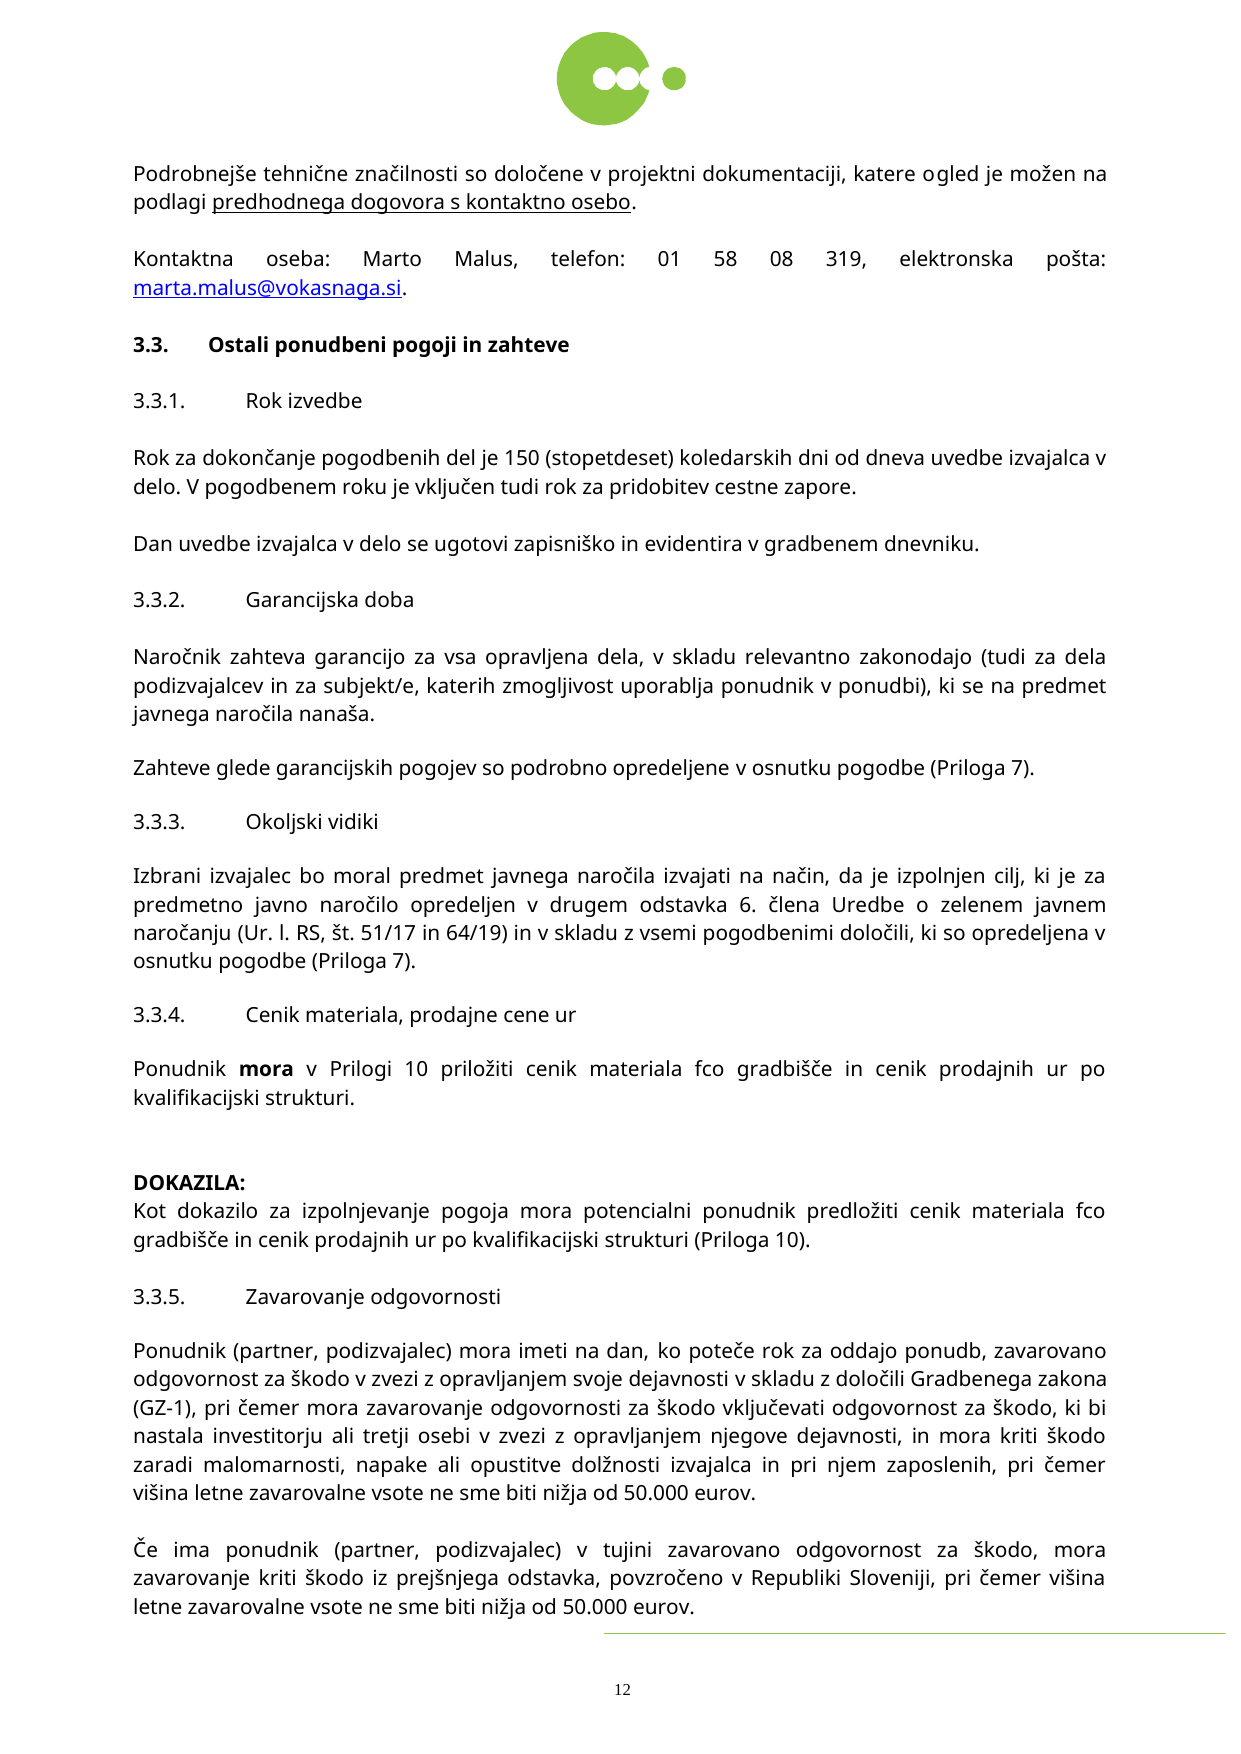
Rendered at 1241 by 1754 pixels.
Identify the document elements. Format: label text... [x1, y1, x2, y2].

text Če ima ponudnik (partner, podizvajalec) v tujini zavarovano odgovornost za škodo, mora zavarovanje kriti škodo iz prejšnjega odstavka, povzročeno v Republiki Sloveniji, pri čemer višina letne zavarovalne vsote ne sme biti nižja od 50.000 eurov. [133, 1535, 1107, 1620]
list Garancijska doba [133, 586, 1107, 614]
list Cenik materiala, prodajne cene ur [133, 1001, 1107, 1029]
text Kontaktna oseba: Marto Malus, telefon: 01 58 08 319, elektronska pošta: marta.malus@vokasnaga.si. [133, 244, 1107, 301]
text Ponudnik mora v Prilogi 10 priložiti cenik materiala fco gradbišče in cenik prodajnih ur po kvalifikacijski strukturi. [133, 1054, 1107, 1111]
text Podrobnejše tehnične značilnosti so določene v projektni dokumentaciji, katere ogled je možen na podlagi predhodnega dogovora s kontaktno osebo. [133, 159, 1107, 216]
list Okoljski vidiki [133, 807, 1107, 836]
list Rok izvedbe [133, 387, 1107, 415]
text Rok za dokončanje pogodbenih del je 150 (stopetdeset) koledarskih dni od dneva uvedbe izvajalca v delo. V pogodbenem roku je vključen tudi rok za pridobitev cestne zapore. [133, 443, 1107, 500]
text DOKAZILA: [133, 1168, 1107, 1197]
text Naročnik zahteva garancijo za vsa opravljena dela, v skladu relevantno zakonodajo (tudi za dela podizvajalcev in za subjekt/e, katerih zmogljivost uporablja ponudnik v ponudbi), ki se na predmet javnega naročila nanaša. [133, 642, 1107, 728]
text Dan uvedbe izvajalca v delo se ugotovi zapisniško in evidentira v gradbenem dnevniku. [133, 529, 1107, 557]
text Izbrani izvajalec bo moral predmet javnega naročila izvajati na način, da je izpolnjen cilj, ki je za predmetno javno naročilo opredeljen v drugem odstavka 6. člena Uredbe o zelenem javnem naročanju (Ur. l. RS, št. 51/17 in 64/19) in v skladu z vsemi pogodbenimi določili, ki so opredeljena v osnutku pogodbe (Priloga 7). [133, 861, 1107, 975]
text Zahteve glede garancijskih pogojev so podrobno opredeljene v osnutku pogodbe (Priloga 7). [133, 753, 1107, 782]
list Ostali ponudbeni pogoji in zahteve [133, 330, 1107, 358]
text Ponudnik (partner, podizvajalec) mora imeti na dan, ko poteče rok za oddajo ponudb, zavarovano odgovornost za škodo v zvezi z opravljanjem svoje dejavnosti v skladu z določili Gradbenega zakona (GZ-1), pri čemer mora zavarovanje odgovornosti za škodo vključevati odgovornost za škodo, ki bi nastala investitorju ali tretji osebi v zvezi z opravljanjem njegove dejavnosti, in mora kriti škodo zaradi malomarnosti, napake ali opustitve dolžnosti izvajalca in pri njem zaposlenih, pri čemer višina letne zavarovalne vsote ne sme biti nižja od 50.000 eurov. [133, 1336, 1107, 1507]
text Kot dokazilo za izpolnjevanje pogoja mora potencialni ponudnik predložiti cenik materiala fco gradbišče in cenik prodajnih ur po kvalifikacijski strukturi (Priloga 10). [133, 1197, 1107, 1253]
list Zavarovanje odgovornosti [133, 1282, 1107, 1310]
